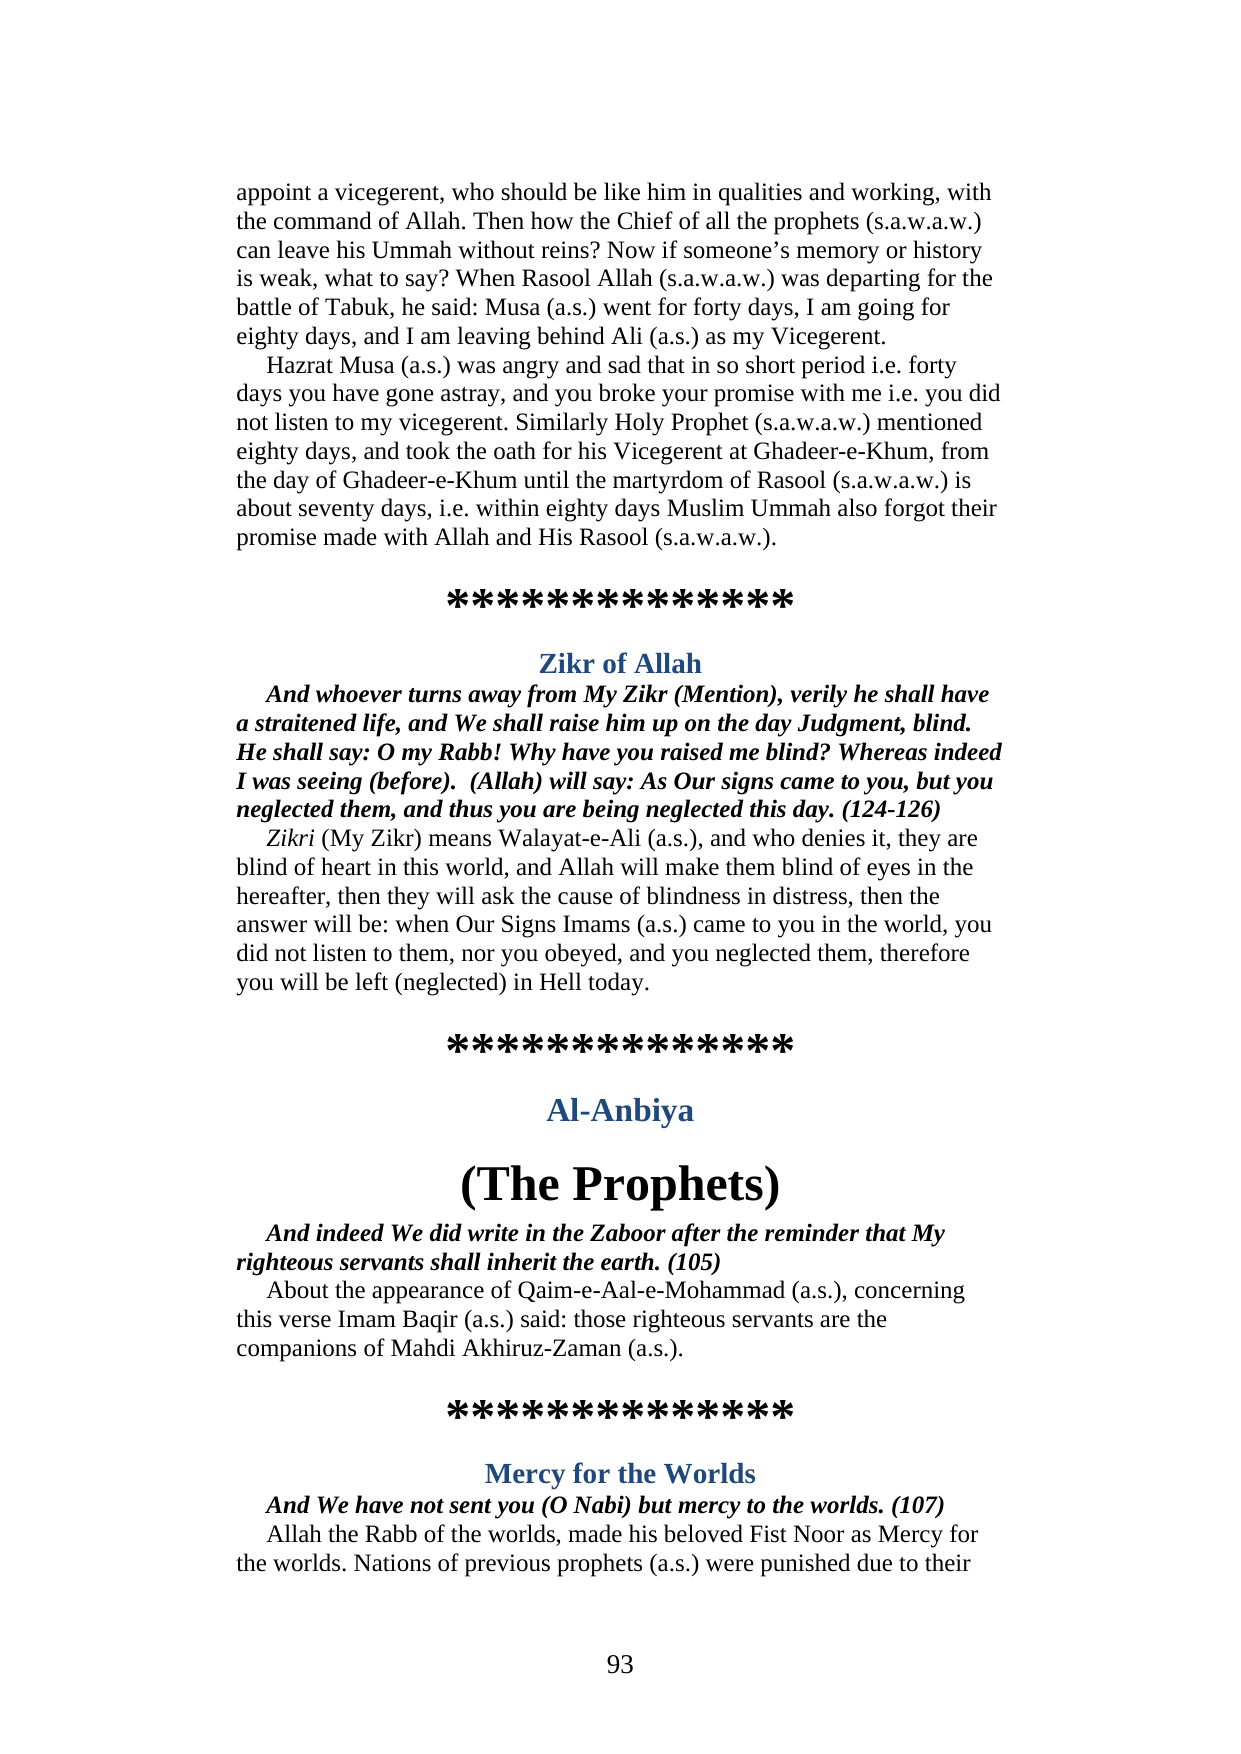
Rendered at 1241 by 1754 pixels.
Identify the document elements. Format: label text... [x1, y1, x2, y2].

subtitle Mercy for the Worlds [236, 1457, 1004, 1490]
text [236, 177, 1004, 350]
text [236, 1519, 1004, 1576]
subtitle Al-Anbiya [236, 1091, 1004, 1129]
text Hazrat Musa (a.s.) was angry and sad that in so short period i.e. forty days you have gone astray, and you broke your promise with me i.e. you did not listen to my vicegerent. Similarly Holy Prophet (s.a.w.a.w.) mentioned eighty days, and took the oath for his Vicegerent at Ghadeer-e-Khum, from the day of Ghadeer-e-Khum until the martyrdom of Rasool (s.a.w.a.w.) is about seventy days, i.e. within eighty days Muslim Ummah also forgot their promise made with Allah and His Rasool (s.a.w.a.w.). [236, 350, 1004, 551]
text And indeed We did write in the Zaboor after the reminder that My righteous servants shall inherit the earth. (105) [236, 1218, 1004, 1275]
text About the appearance of Qaim-e-Aal-e-Mohammad (a.s.), concerning this verse Imam Baqir (a.s.) said: those righteous servants are the companions of Mahdi Akhiruz-Zaman (a.s.). [236, 1275, 1004, 1362]
text And We have not sent you (O Nabi) but mercy to the worlds. (107) [236, 1490, 1004, 1519]
subtitle Zikr of Allah [236, 646, 1004, 679]
text (The Prophets) [236, 1154, 1004, 1212]
text ************** [236, 1021, 1004, 1078]
text ************** [236, 576, 1004, 633]
text ************** [236, 1387, 1004, 1444]
text Zikri (My Zikr) means Walayat-e-Ali (a.s.), and who denies it, they are blind of heart in this world, and Allah will make them blind of eyes in the hereafter, then they will ask the cause of blindness in distress, then the answer will be: when Our Signs Imams (a.s.) came to you in the world, you did not listen to them, nor you obeyed, and you neglected them, therefore you will be left (neglected) in Hell today. [236, 823, 1004, 996]
text And whoever turns away from My Zikr (Mention), verily he shall have a straitened life, and We shall raise him up on the day Judgment, blind. He shall say: O my Rabb! Why have you raised me blind? Whereas indeed I was seeing (before). (Allah) will say: As Our signs came to you, but you neglected them, and thus you are being neglected this day. (124-126) [236, 679, 1004, 823]
